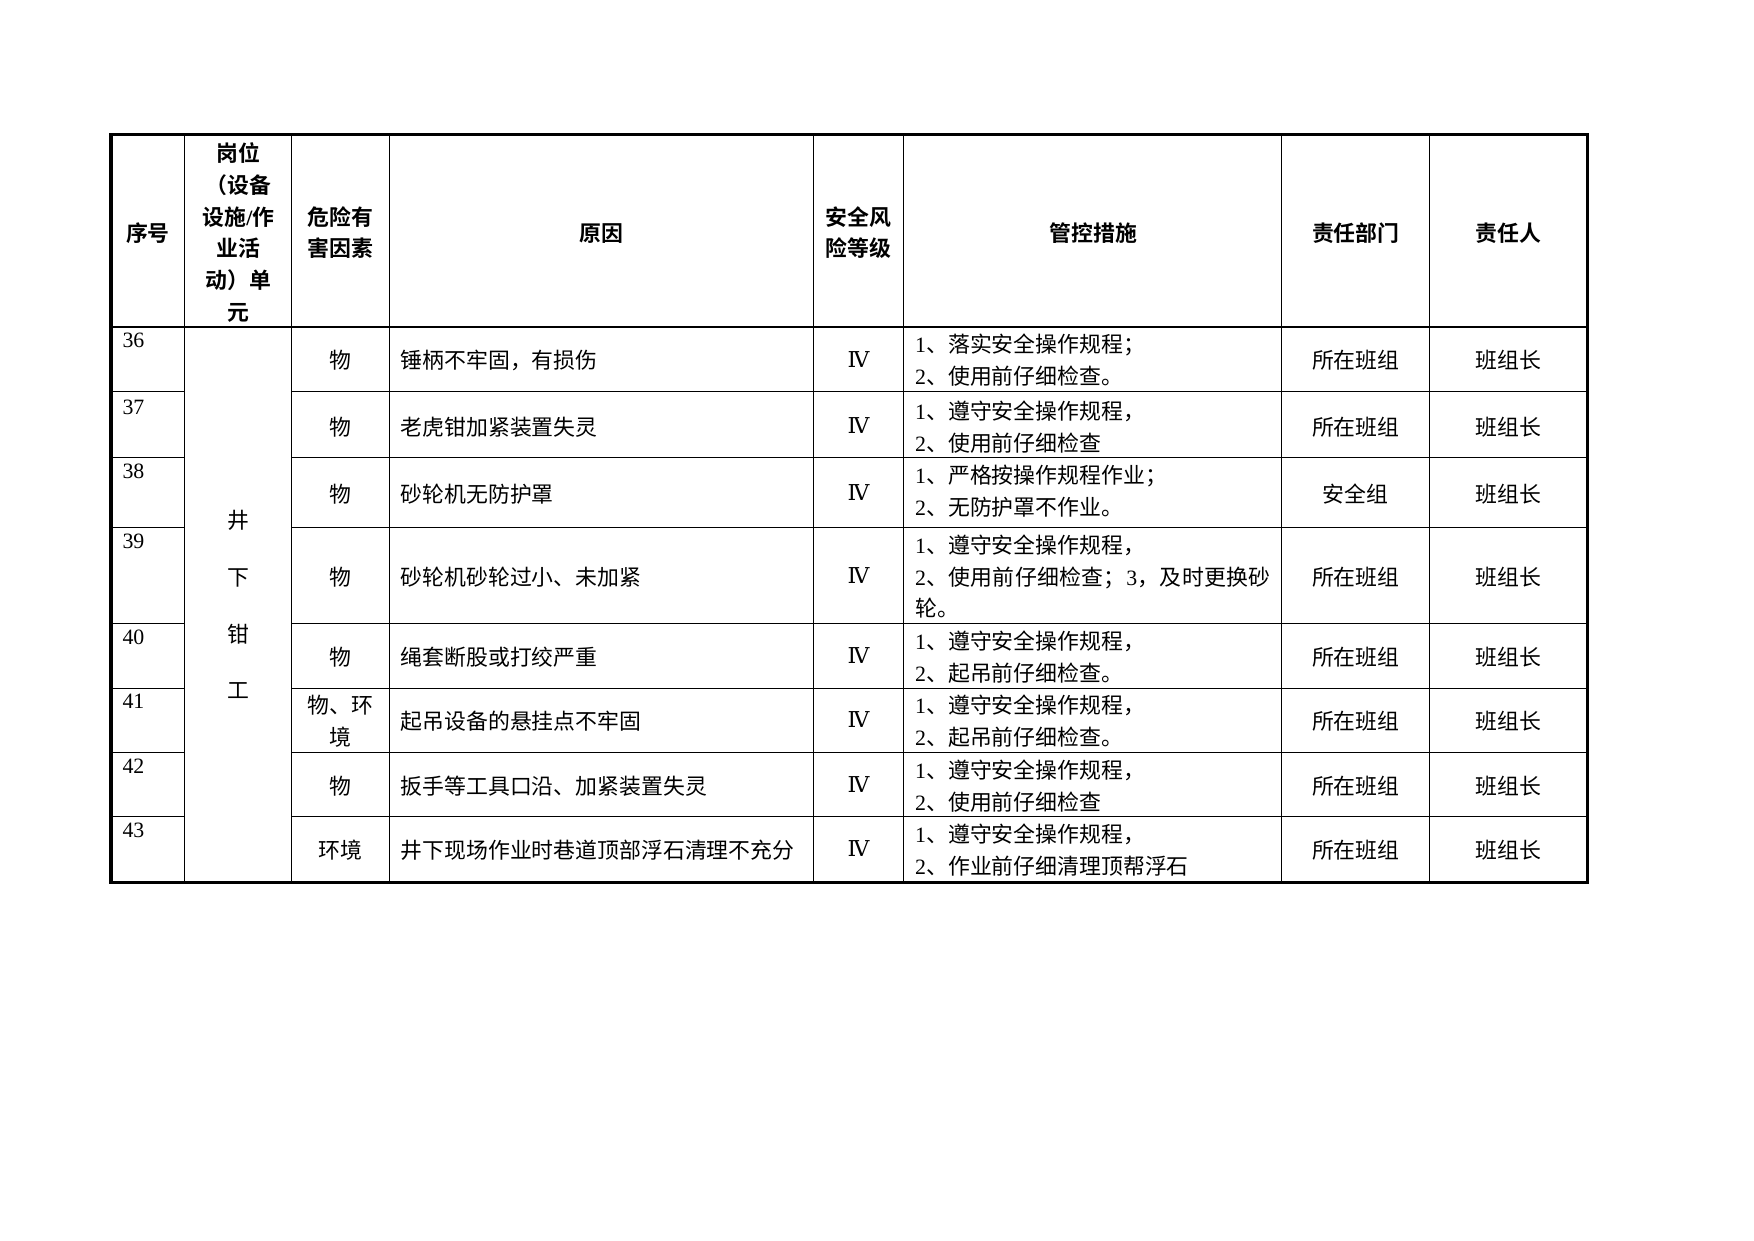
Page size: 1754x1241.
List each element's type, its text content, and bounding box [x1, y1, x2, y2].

table_cell 落实安全操作规程； 使用前仔细检查。 [904, 328, 1281, 391]
table_cell 物 [292, 528, 389, 623]
table_cell 物 [292, 624, 389, 687]
table_cell 38 [113, 458, 184, 527]
table_cell 所在班组 [1282, 689, 1429, 752]
table_cell 所在班组 [1282, 392, 1429, 457]
table_cell 1、遵守安全操作规程， 2、起吊前仔细检查。 [904, 624, 1281, 687]
table_cell 绳套断股或打绞严重 [390, 624, 813, 687]
table_cell 43 [113, 817, 184, 881]
table_cell Ⅳ [814, 817, 903, 881]
table_cell 班组长 [1430, 392, 1586, 457]
table_cell 1、遵守安全操作规程， 2、使用前仔细检查 [904, 753, 1281, 816]
table_cell 砂轮机砂轮过小、未加紧 [390, 528, 813, 623]
table_cell 40 [113, 624, 184, 687]
table_header 责任部门 [1282, 136, 1429, 326]
table_cell 物 [292, 753, 389, 816]
table_cell 老虎钳加紧装置失灵 [390, 392, 813, 457]
table_cell 砂轮机无防护罩 [390, 458, 813, 527]
table_cell Ⅳ [814, 458, 903, 527]
table_cell 所在班组 [1282, 624, 1429, 687]
table_cell 班组长 [1430, 689, 1586, 752]
table_cell 36 [113, 328, 184, 391]
table_cell Ⅳ [814, 392, 903, 457]
table_cell 39 [113, 528, 184, 623]
table_cell 1、遵守安全操作规程， 2、起吊前仔细检查。 [904, 689, 1281, 752]
table_cell 1、遵守安全操作规程， 2、使用前仔细检查 [904, 392, 1281, 457]
table_cell 班组长 [1430, 817, 1586, 881]
table_cell 物 [292, 392, 389, 457]
table_cell 所在班组 [1282, 528, 1429, 623]
table_cell 井下现场作业时巷道顶部浮石清理不充分 [390, 817, 813, 881]
table_cell 物、环境 [292, 689, 389, 752]
table_header 原因 [390, 136, 813, 326]
table_cell 所在班组 [1282, 753, 1429, 816]
table_cell 1、遵守安全操作规程， 2、使用前仔细检查；3，及时更换砂轮。 [904, 528, 1281, 623]
table_cell 1、遵守安全操作规程， 2、作业前仔细清理顶帮浮石 [904, 817, 1281, 881]
table_cell 物 [292, 328, 389, 391]
table_header 岗位（设备设施/作业活动）单元 [185, 136, 291, 326]
table_header 管控措施 [904, 136, 1281, 326]
table_cell 所在班组 [1282, 328, 1429, 391]
table_cell 班组长 [1430, 528, 1586, 623]
table_cell 起吊设备的悬挂点不牢固 [390, 689, 813, 752]
table_cell Ⅳ [814, 528, 903, 623]
table_cell Ⅳ [814, 753, 903, 816]
table_cell 41 [113, 689, 184, 752]
table_cell Ⅳ [814, 624, 903, 687]
table_cell 班组长 [1430, 328, 1586, 391]
table_cell 严格按操作规程作业； 无防护罩不作业。 [904, 458, 1281, 527]
table_header 责任人 [1430, 136, 1586, 326]
table_cell Ⅳ [814, 689, 903, 752]
table_cell 42 [113, 753, 184, 816]
table_cell 井 下 钳 工 [185, 328, 291, 881]
table_cell 环境 [292, 817, 389, 881]
table_cell 物 [292, 458, 389, 527]
table_cell 班组长 [1430, 624, 1586, 687]
table_cell 37 [113, 392, 184, 457]
table_cell 班组长 [1430, 753, 1586, 816]
table_header 安全风 险等级 [814, 136, 903, 326]
table_cell 锤柄不牢固，有损伤 [390, 328, 813, 391]
table_header 危险有害因素 [292, 136, 389, 326]
table_cell 所在班组 [1282, 817, 1429, 881]
table_cell 扳手等工具口沿、加紧装置失灵 [390, 753, 813, 816]
table_cell 班组长 [1430, 458, 1586, 527]
table_header 序号 [113, 136, 184, 326]
table_cell Ⅳ [814, 328, 903, 391]
table_cell 安全组 [1282, 458, 1429, 527]
